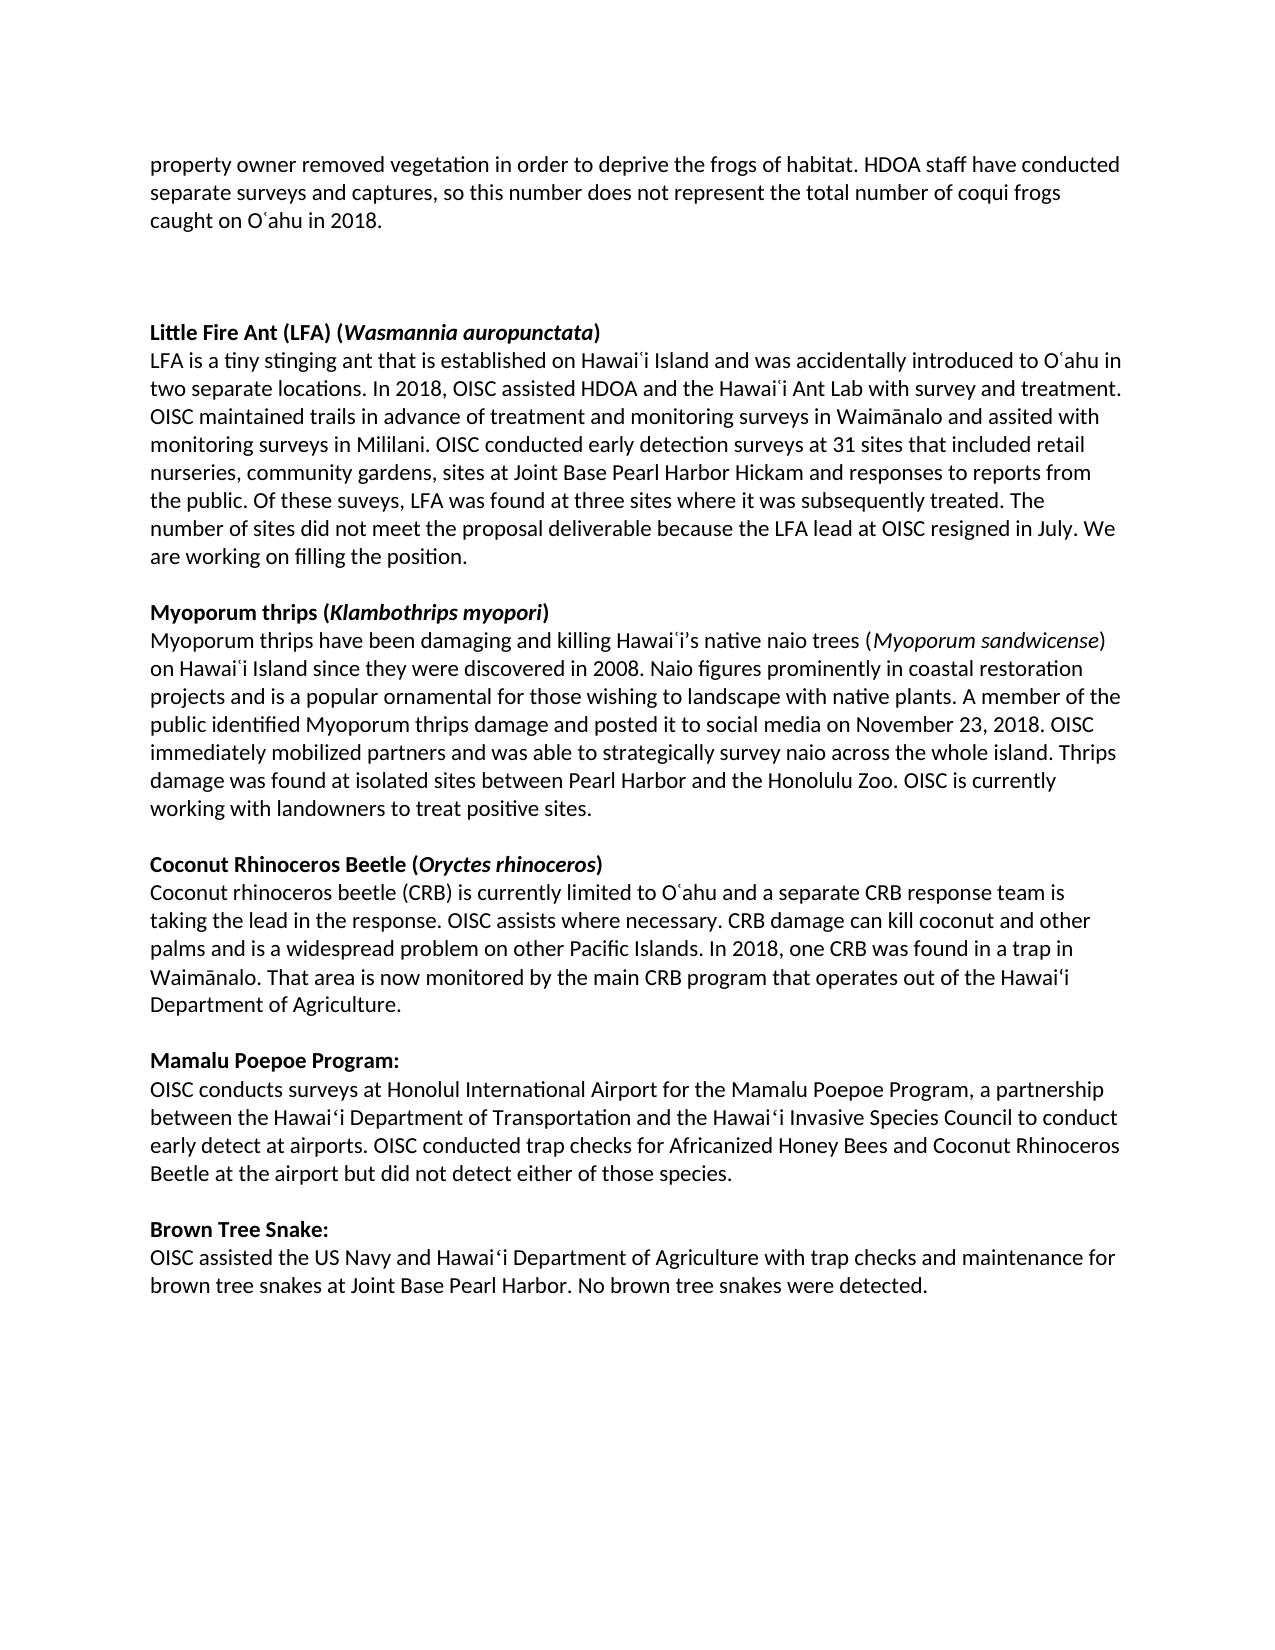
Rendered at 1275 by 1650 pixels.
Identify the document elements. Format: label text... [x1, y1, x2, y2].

text Brown Tree Snake: [150, 1215, 1125, 1243]
text Myoporum thrips (Klambothrips myopori) [150, 598, 1125, 626]
text Mamalu Poepoe Program: [150, 1047, 1125, 1075]
text Myoporum thrips have been damaging and killing Hawaiʿi’s native naio trees (Myoporum sandwicense) on Hawaiʿi Island since they were discovered in 2008. Naio figures prominently in coastal restoration projects and is a popular ornamental for those wishing to landscape with native plants. A member of the public identified Myoporum thrips damage and posted it to social media on November 23, 2018. OISC immediately mobilized partners and was able to strategically survey naio across the whole island. Thrips damage was found at isolated sites between Pearl Harbor and the Honolulu Zoo. OISC is currently working with landowners to treat positive sites. [150, 626, 1125, 822]
text LFA is a tiny stinging ant that is established on Hawaiʿi Island and was accidentally introduced to Oʿahu in two separate locations. In 2018, OISC assisted HDOA and the Hawaiʿi Ant Lab with survey and treatment. OISC maintained trails in advance of treatment and monitoring surveys in Waimānalo and assited with monitoring surveys in Mililani. OISC conducted early detection surveys at 31 sites that included retail nurseries, community gardens, sites at Joint Base Pearl Harbor Hickam and responses to reports from the public. Of these suveys, LFA was found at three sites where it was subsequently treated. The number of sites did not meet the proposal deliverable because the LFA lead at OISC resigned in July. We are working on filling the position. [150, 346, 1125, 570]
text OISC conducts surveys at Honolul International Airport for the Mamalu Poepoe Program, a partnership between the Hawaiʻi Department of Transportation and the Hawaiʻi Invasive Species Council to conduct early detect at airports. OISC conducted trap checks for Africanized Honey Bees and Coconut Rhinoceros Beetle at the airport but did not detect either of those species. [150, 1075, 1125, 1187]
text OISC assisted the US Navy and Hawaiʻi Department of Agriculture with trap checks and maintenance for brown tree snakes at Joint Base Pearl Harbor. No brown tree snakes were detected. [150, 1243, 1125, 1299]
text Little Fire Ant (LFA) (Wasmannia auropunctata) [150, 318, 1125, 346]
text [150, 150, 1125, 234]
text Coconut rhinoceros beetle (CRB) is currently limited to Oʿahu and a separate CRB response team is taking the lead in the response. OISC assists where necessary. CRB damage can kill coconut and other palms and is a widespread problem on other Pacific Islands. In 2018, one CRB was found in a trap in Waimānalo. That area is now monitored by the main CRB program that operates out of the Hawaiʻi Department of Agriculture. [150, 878, 1125, 1019]
text Coconut Rhinoceros Beetle (Oryctes rhinoceros) [150, 851, 1125, 878]
